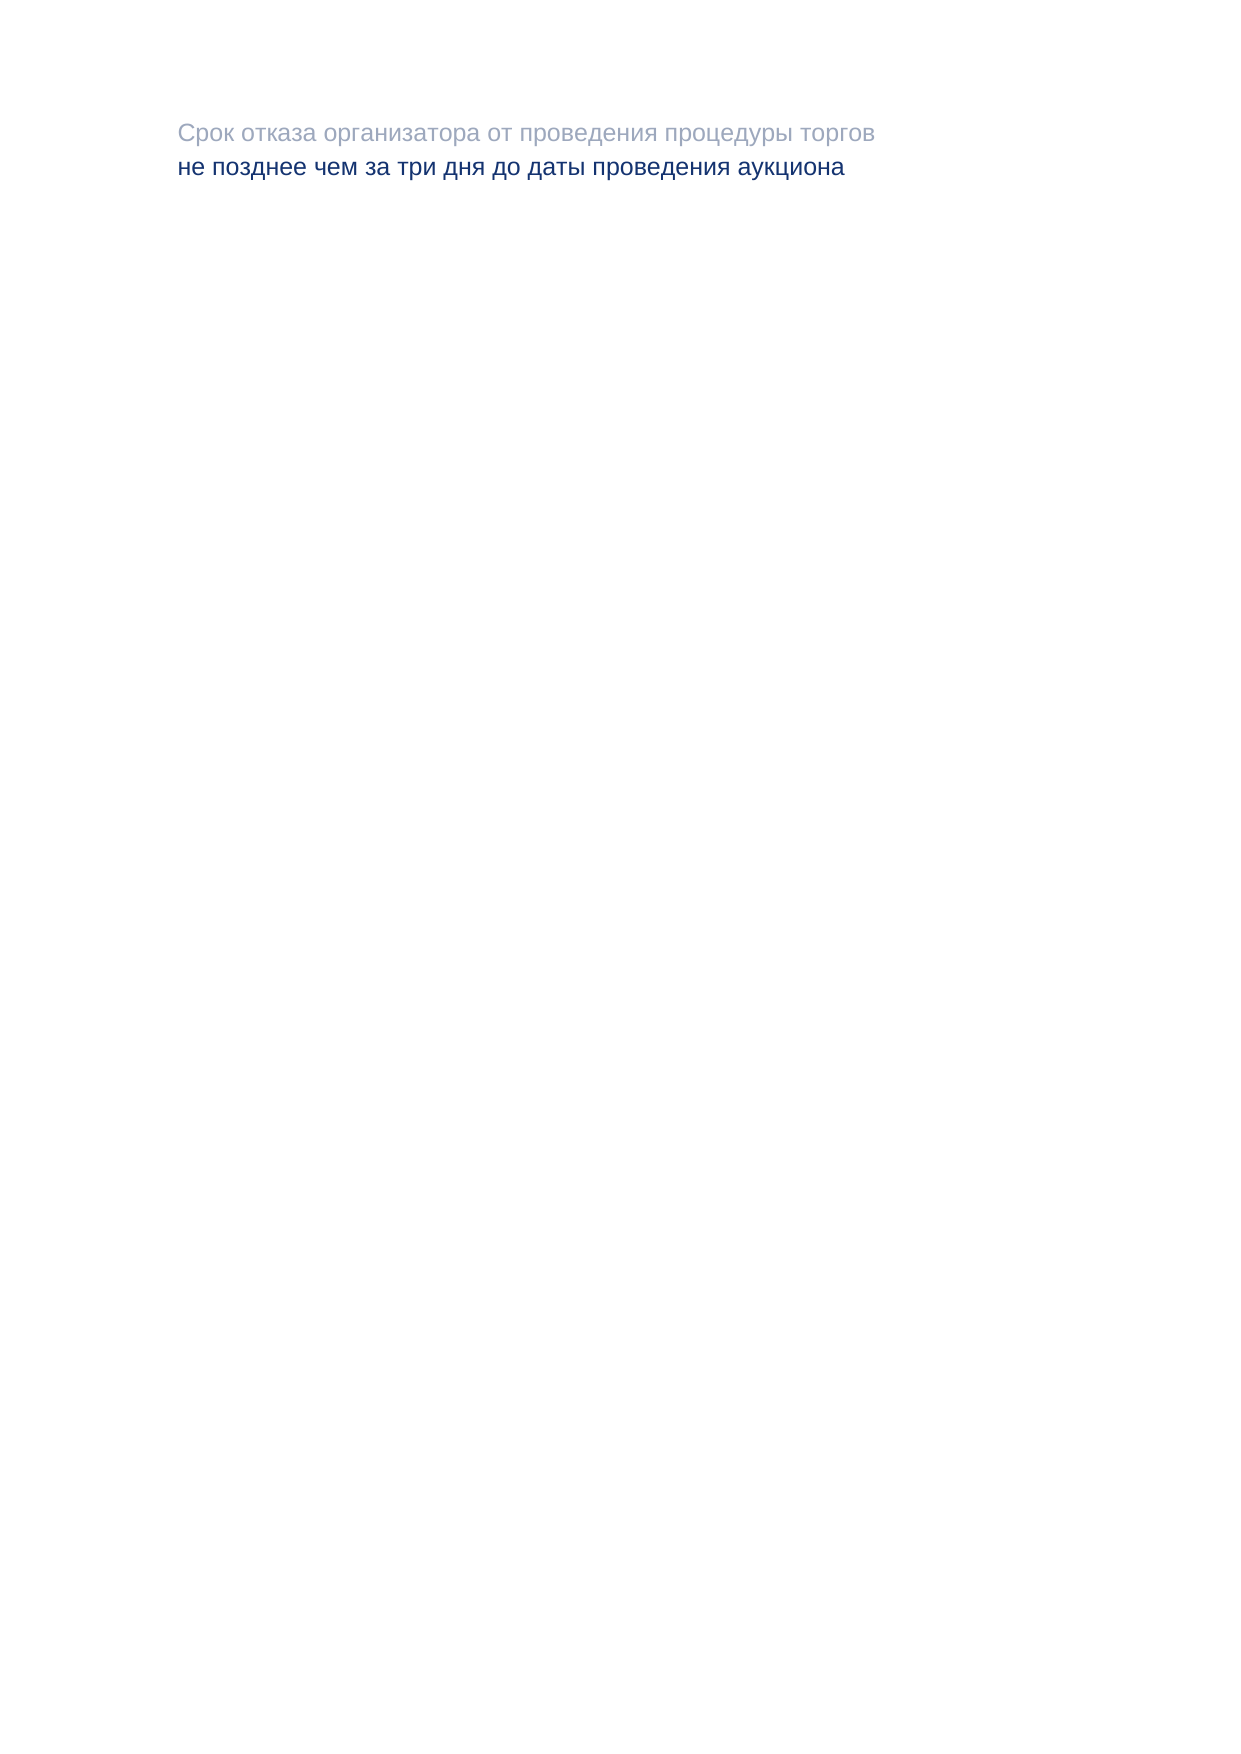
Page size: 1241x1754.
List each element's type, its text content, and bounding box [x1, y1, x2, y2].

text не позднее чем за три дня до даты проведения аукциона [177, 151, 1152, 180]
text Срок отказа организатора от проведения процедуры торгов [177, 118, 1152, 147]
